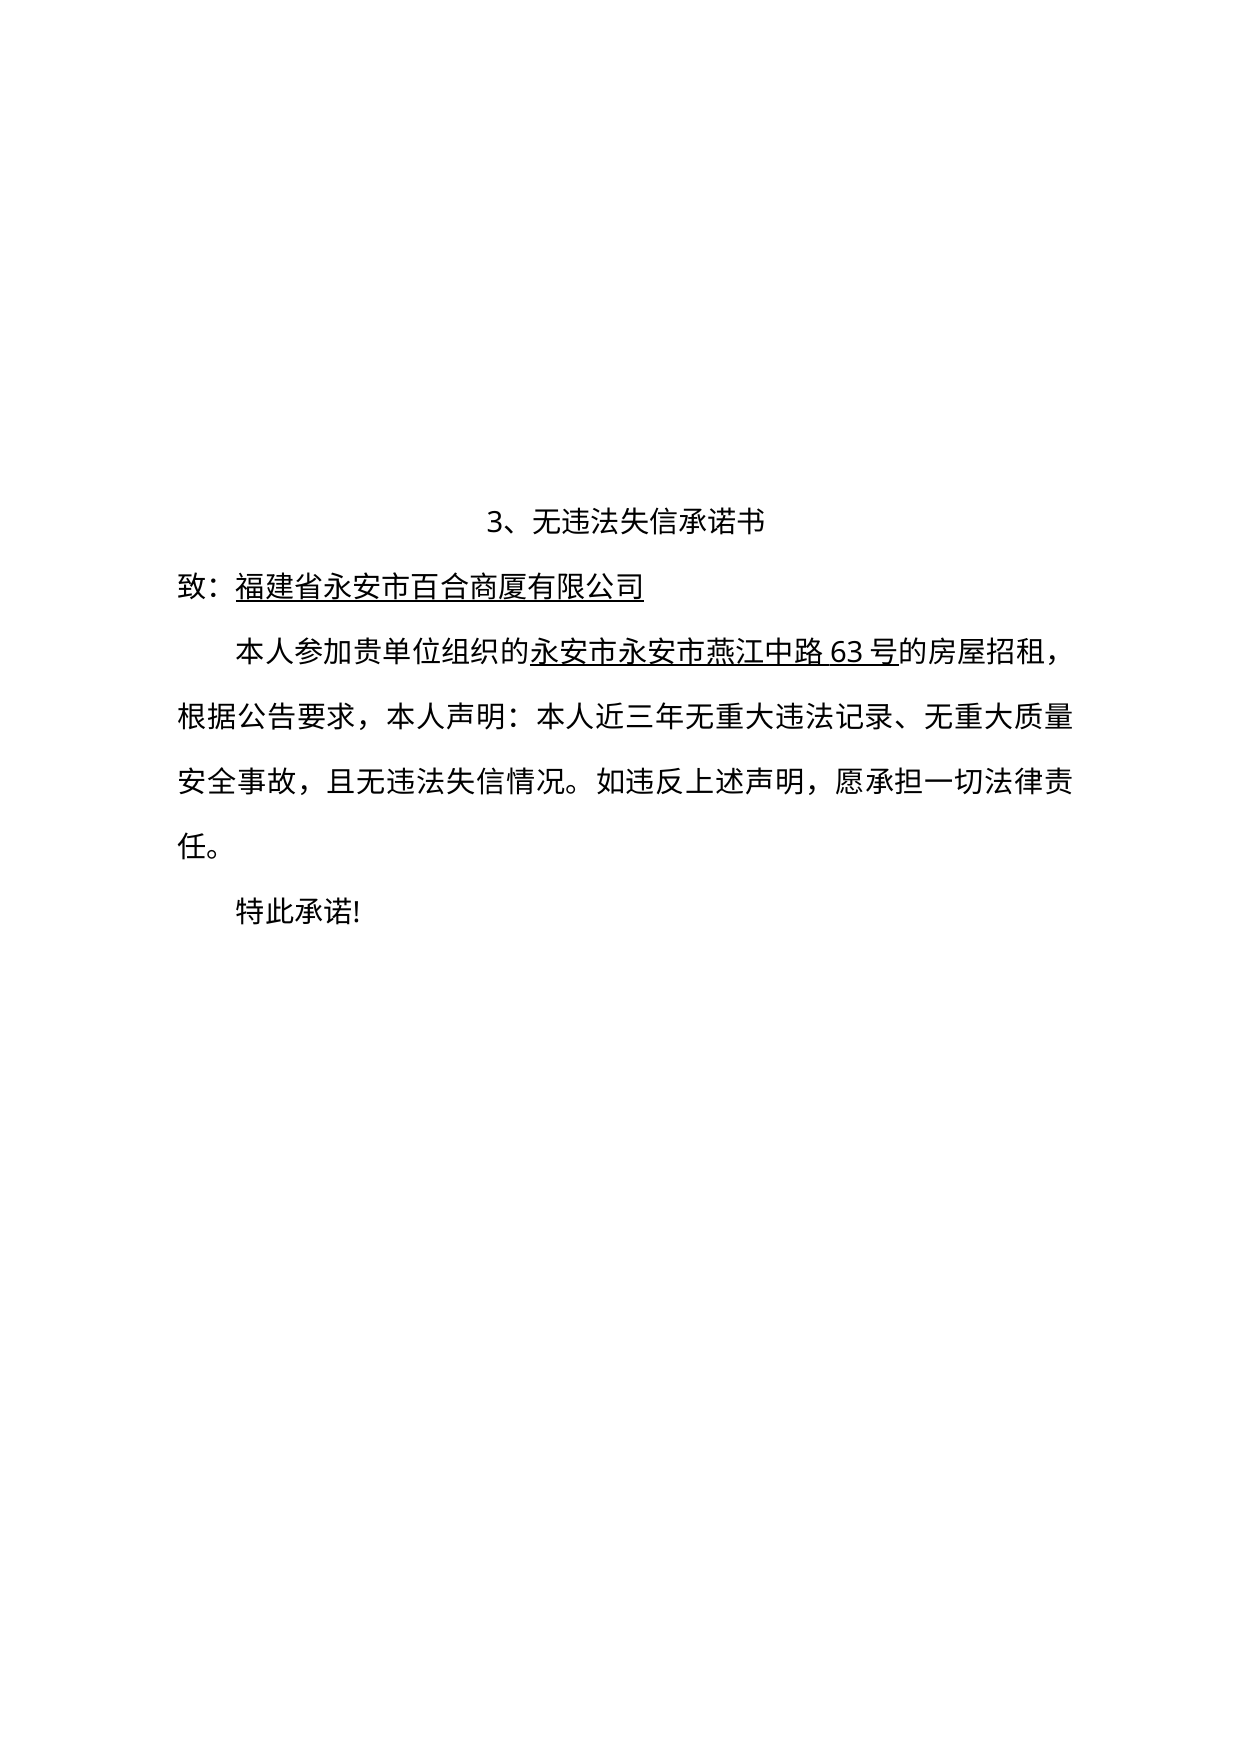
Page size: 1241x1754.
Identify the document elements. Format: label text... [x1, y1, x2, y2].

text 本人参加贵单位组织的永安市永安市燕江中路63号的房屋招租，根据公告要求，本人声明：本人近三年无重大违法记录、无重大质量安全事故，且无违法失信情况。如违反上述声明，愿承担一切法律责任。 [177, 617, 1075, 877]
list 特此承诺! [177, 877, 1075, 942]
list 致：福建省永安市百合商厦有限公司 [177, 552, 1075, 617]
list 3、无违法失信承诺书 [177, 487, 1075, 552]
